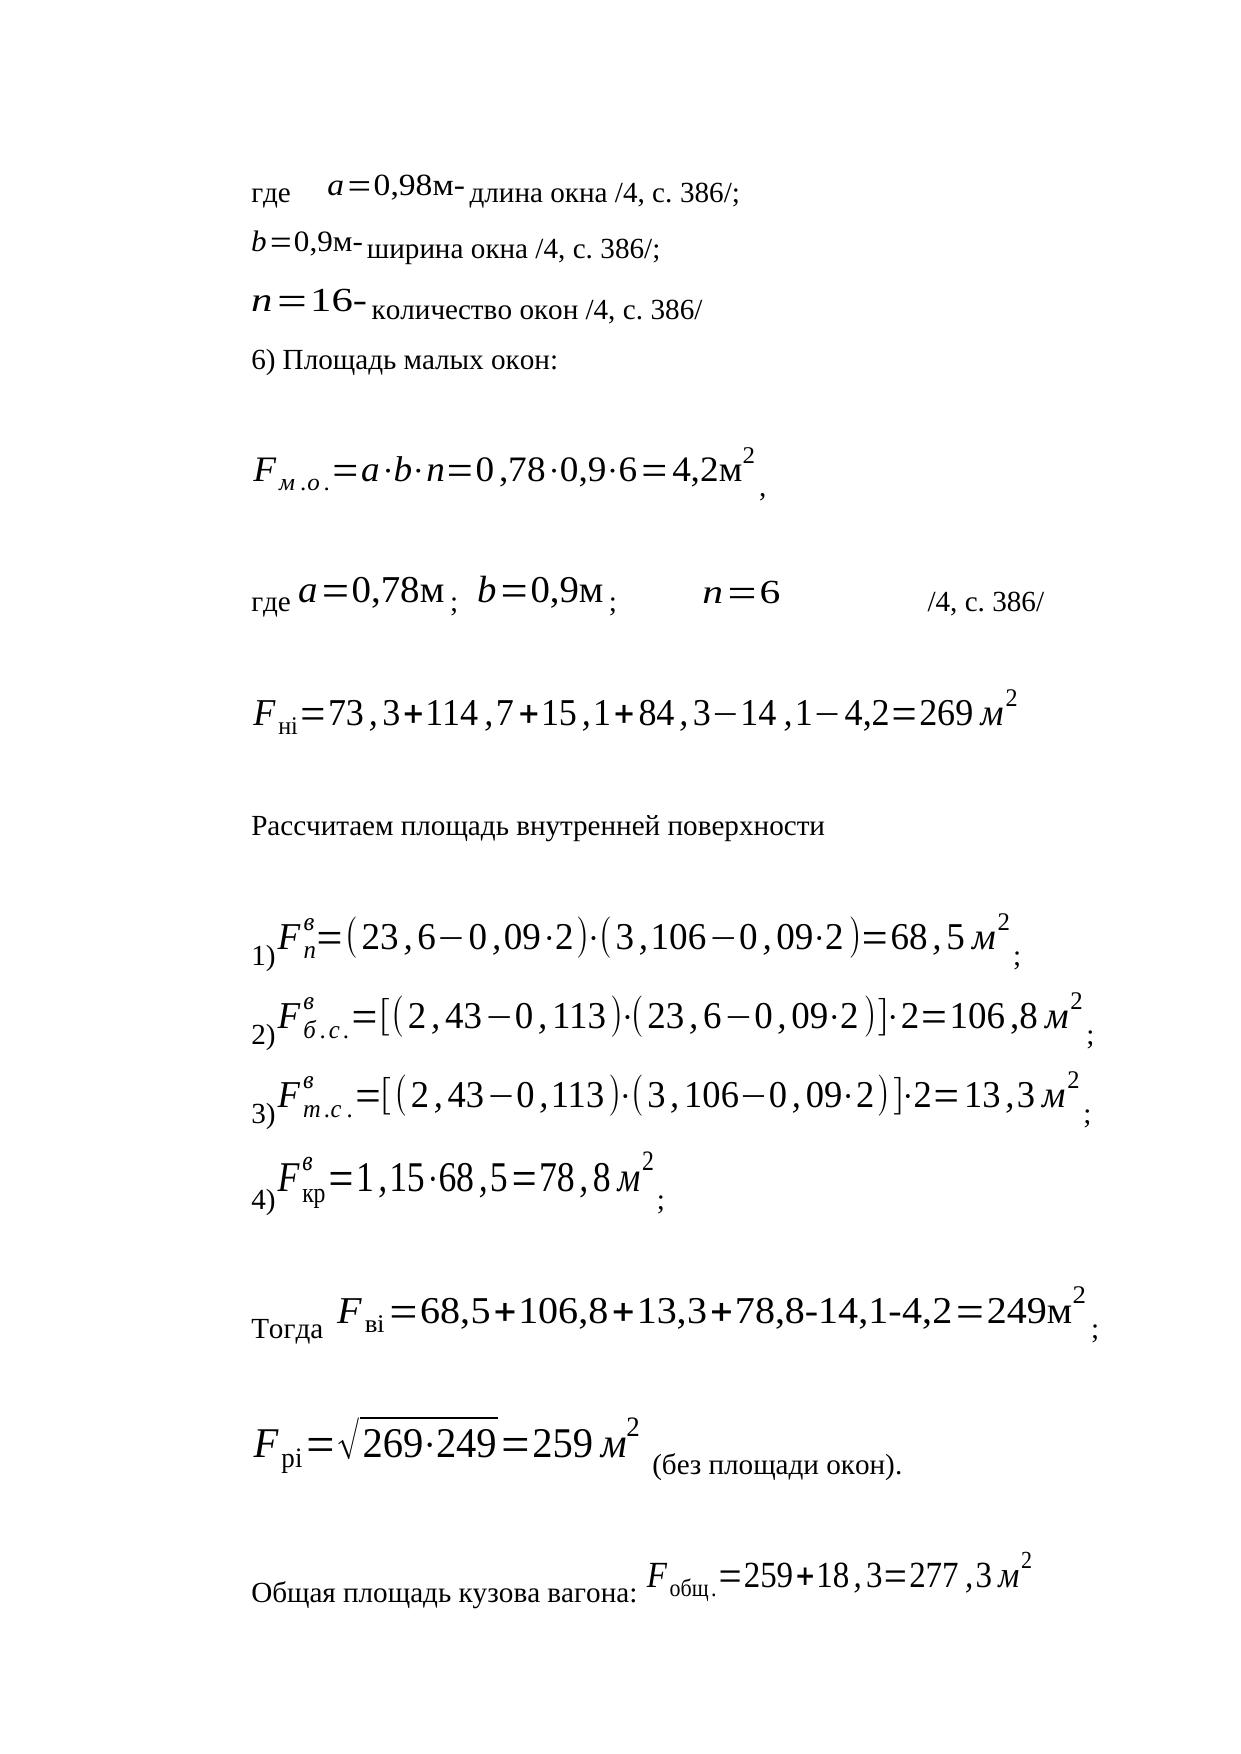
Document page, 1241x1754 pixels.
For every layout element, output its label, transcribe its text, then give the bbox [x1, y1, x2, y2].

text Тогда ; [177, 1282, 1152, 1345]
text 2); [177, 988, 1152, 1051]
text количество окон /4, с. 386/ [177, 282, 1152, 325]
text где ; ; /4, с. 386/ [177, 569, 1152, 618]
text 4); [177, 1147, 1152, 1215]
text где длина окна /4, с. 386/; [177, 168, 1152, 209]
text 1); [177, 909, 1152, 971]
text , [177, 443, 1152, 502]
text 6) Площадь малых окон: [177, 342, 1152, 376]
text (без площади окон). [177, 1412, 1152, 1481]
text Общая площадь кузова вагона: [177, 1548, 1152, 1609]
text Рассчитаем площадь внутренней поверхности [177, 808, 1152, 842]
text 3); [177, 1067, 1152, 1130]
text ширина окна /4, с. 386/; [177, 226, 1152, 265]
